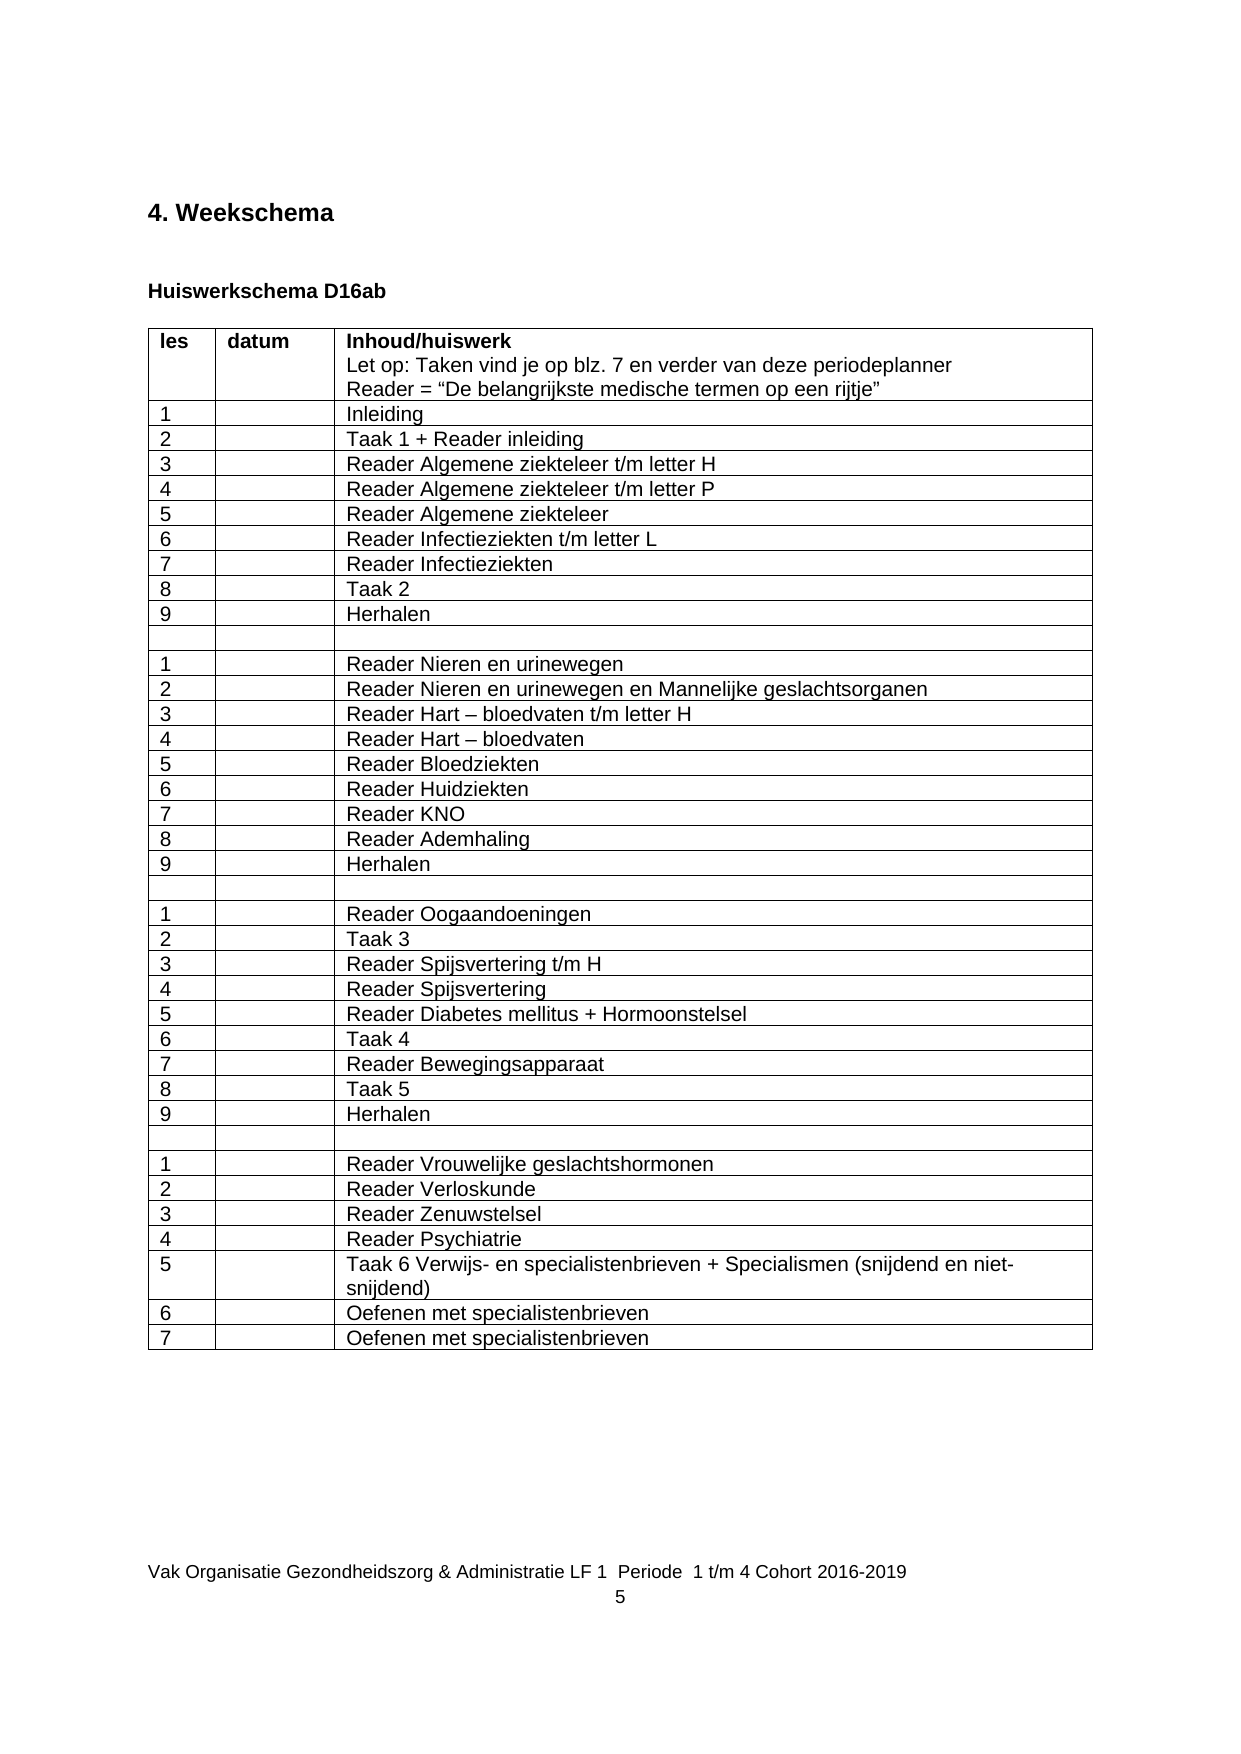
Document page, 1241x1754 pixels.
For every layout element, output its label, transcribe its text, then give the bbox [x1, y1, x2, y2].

table_cell [216, 401, 334, 425]
table_cell [216, 976, 334, 1000]
table_cell [216, 526, 334, 550]
table_cell 3 [149, 451, 215, 475]
table_cell 1 [149, 901, 215, 925]
table_cell Reader KNO [335, 801, 1092, 825]
table_cell 7 [149, 801, 215, 825]
table_cell Reader Infectieziekten [335, 551, 1092, 575]
table_cell Reader Spijsvertering t/m H [335, 951, 1092, 975]
table_cell Taak 3 [335, 926, 1092, 950]
table_cell Reader Bloedziekten [335, 751, 1092, 775]
table_cell [216, 1151, 334, 1175]
table_cell 3 [149, 1201, 215, 1225]
table_cell [216, 501, 334, 525]
table_cell Reader Spijsvertering [335, 976, 1092, 1000]
table_cell [216, 876, 334, 900]
table_cell [335, 1126, 1092, 1150]
table_cell [216, 1251, 334, 1299]
table_cell [216, 1176, 334, 1200]
table_cell [216, 426, 334, 450]
table_cell 9 [149, 601, 215, 625]
table_cell Taak 5 [335, 1076, 1092, 1100]
table_cell 3 [149, 701, 215, 725]
table_cell [216, 776, 334, 800]
table_cell 4 [149, 976, 215, 1000]
table_cell Reader Algemene ziekteleer t/m letter H [335, 451, 1092, 475]
table_cell Reader Nieren en urinewegen en Mannelijke geslachtsorganen [335, 676, 1092, 700]
table_cell [216, 826, 334, 850]
table_cell Reader Ademhaling [335, 826, 1092, 850]
table_cell 2 [149, 426, 215, 450]
table_cell [216, 726, 334, 750]
text Huiswerkschema D16ab [148, 279, 1092, 303]
table_cell 4 [149, 476, 215, 500]
table_cell [149, 626, 215, 650]
table_cell [216, 701, 334, 725]
table_cell [216, 1001, 334, 1025]
table_cell Reader Zenuwstelsel [335, 1201, 1092, 1225]
table_cell 5 [149, 1001, 215, 1025]
table_cell Reader Hart – bloedvaten [335, 726, 1092, 750]
table_cell [216, 1300, 334, 1324]
table_header les [149, 329, 215, 400]
table_cell 1 [149, 401, 215, 425]
table_header Inhoud/huiswerk Let op: Taken vind je op blz. 7 en verder van deze periodeplanner Reader = “De belangrijkste medische termen op een rijtje” [335, 329, 1092, 400]
table_cell [216, 676, 334, 700]
table_cell Reader Oogaandoeningen [335, 901, 1092, 925]
table_cell Reader Psychiatrie [335, 1226, 1092, 1250]
table_cell Reader Bewegingsapparaat [335, 1051, 1092, 1075]
table_cell Taak 6 Verwijs- en specialistenbrieven + Specialismen (snijdend en niet-snijdend) [335, 1251, 1092, 1299]
table_cell [216, 576, 334, 600]
table_cell 2 [149, 1176, 215, 1200]
table_cell Reader Diabetes mellitus + Hormoonstelsel [335, 1001, 1092, 1025]
table_cell 9 [149, 851, 215, 875]
table_cell [216, 626, 334, 650]
table_cell Oefenen met specialistenbrieven [335, 1300, 1092, 1324]
table_cell 4 [149, 1226, 215, 1250]
table_cell Taak 4 [335, 1026, 1092, 1050]
table_cell 5 [149, 1251, 215, 1299]
table_cell [216, 476, 334, 500]
table_cell 5 [149, 501, 215, 525]
table_cell 7 [149, 551, 215, 575]
table_cell Taak 2 [335, 576, 1092, 600]
table_cell [216, 551, 334, 575]
table_cell [216, 1051, 334, 1075]
table_cell Reader Huidziekten [335, 776, 1092, 800]
table_cell [216, 801, 334, 825]
table_cell Taak 1 + Reader inleiding [335, 426, 1092, 450]
table_cell [216, 751, 334, 775]
table_cell 4 [149, 726, 215, 750]
table_cell [216, 1201, 334, 1225]
table_cell [149, 876, 215, 900]
table_cell Reader Algemene ziekteleer [335, 501, 1092, 525]
table_cell 3 [149, 951, 215, 975]
table_cell 1 [149, 1151, 215, 1175]
table_cell 6 [149, 526, 215, 550]
table_header datum [216, 329, 334, 400]
table_cell [216, 1076, 334, 1100]
table_cell [216, 451, 334, 475]
table_cell [216, 1026, 334, 1050]
table_cell Inleiding [335, 401, 1092, 425]
table_cell [216, 1325, 334, 1349]
table_cell Reader Nieren en urinewegen [335, 651, 1092, 675]
table_cell 8 [149, 576, 215, 600]
table_cell 1 [149, 651, 215, 675]
table_cell 7 [149, 1325, 215, 1349]
table_cell [149, 1126, 215, 1150]
table_cell [216, 851, 334, 875]
table_cell 2 [149, 676, 215, 700]
table_cell [216, 1126, 334, 1150]
table_cell 9 [149, 1101, 215, 1125]
table_cell [335, 626, 1092, 650]
table_cell [216, 651, 334, 675]
table_cell 6 [149, 1300, 215, 1324]
table_cell 8 [149, 826, 215, 850]
table_cell Oefenen met specialistenbrieven [335, 1325, 1092, 1349]
table_cell Reader Verloskunde [335, 1176, 1092, 1200]
table_cell Reader Vrouwelijke geslachtshormonen [335, 1151, 1092, 1175]
table_cell [216, 901, 334, 925]
table_cell Reader Infectieziekten t/m letter L [335, 526, 1092, 550]
table_cell Herhalen [335, 1101, 1092, 1125]
subtitle 4. Weekschema [148, 198, 1092, 226]
table_cell [216, 1101, 334, 1125]
table_cell [216, 1226, 334, 1250]
table_cell Reader Hart – bloedvaten t/m letter H [335, 701, 1092, 725]
table_cell Reader Algemene ziekteleer t/m letter P [335, 476, 1092, 500]
table_cell [216, 601, 334, 625]
table_cell [335, 876, 1092, 900]
table_cell Herhalen [335, 601, 1092, 625]
table_cell [216, 926, 334, 950]
table_cell 6 [149, 776, 215, 800]
table_cell [216, 951, 334, 975]
table_cell 7 [149, 1051, 215, 1075]
table_cell 8 [149, 1076, 215, 1100]
table_cell Herhalen [335, 851, 1092, 875]
table_cell 2 [149, 926, 215, 950]
table_cell 6 [149, 1026, 215, 1050]
table_cell 5 [149, 751, 215, 775]
